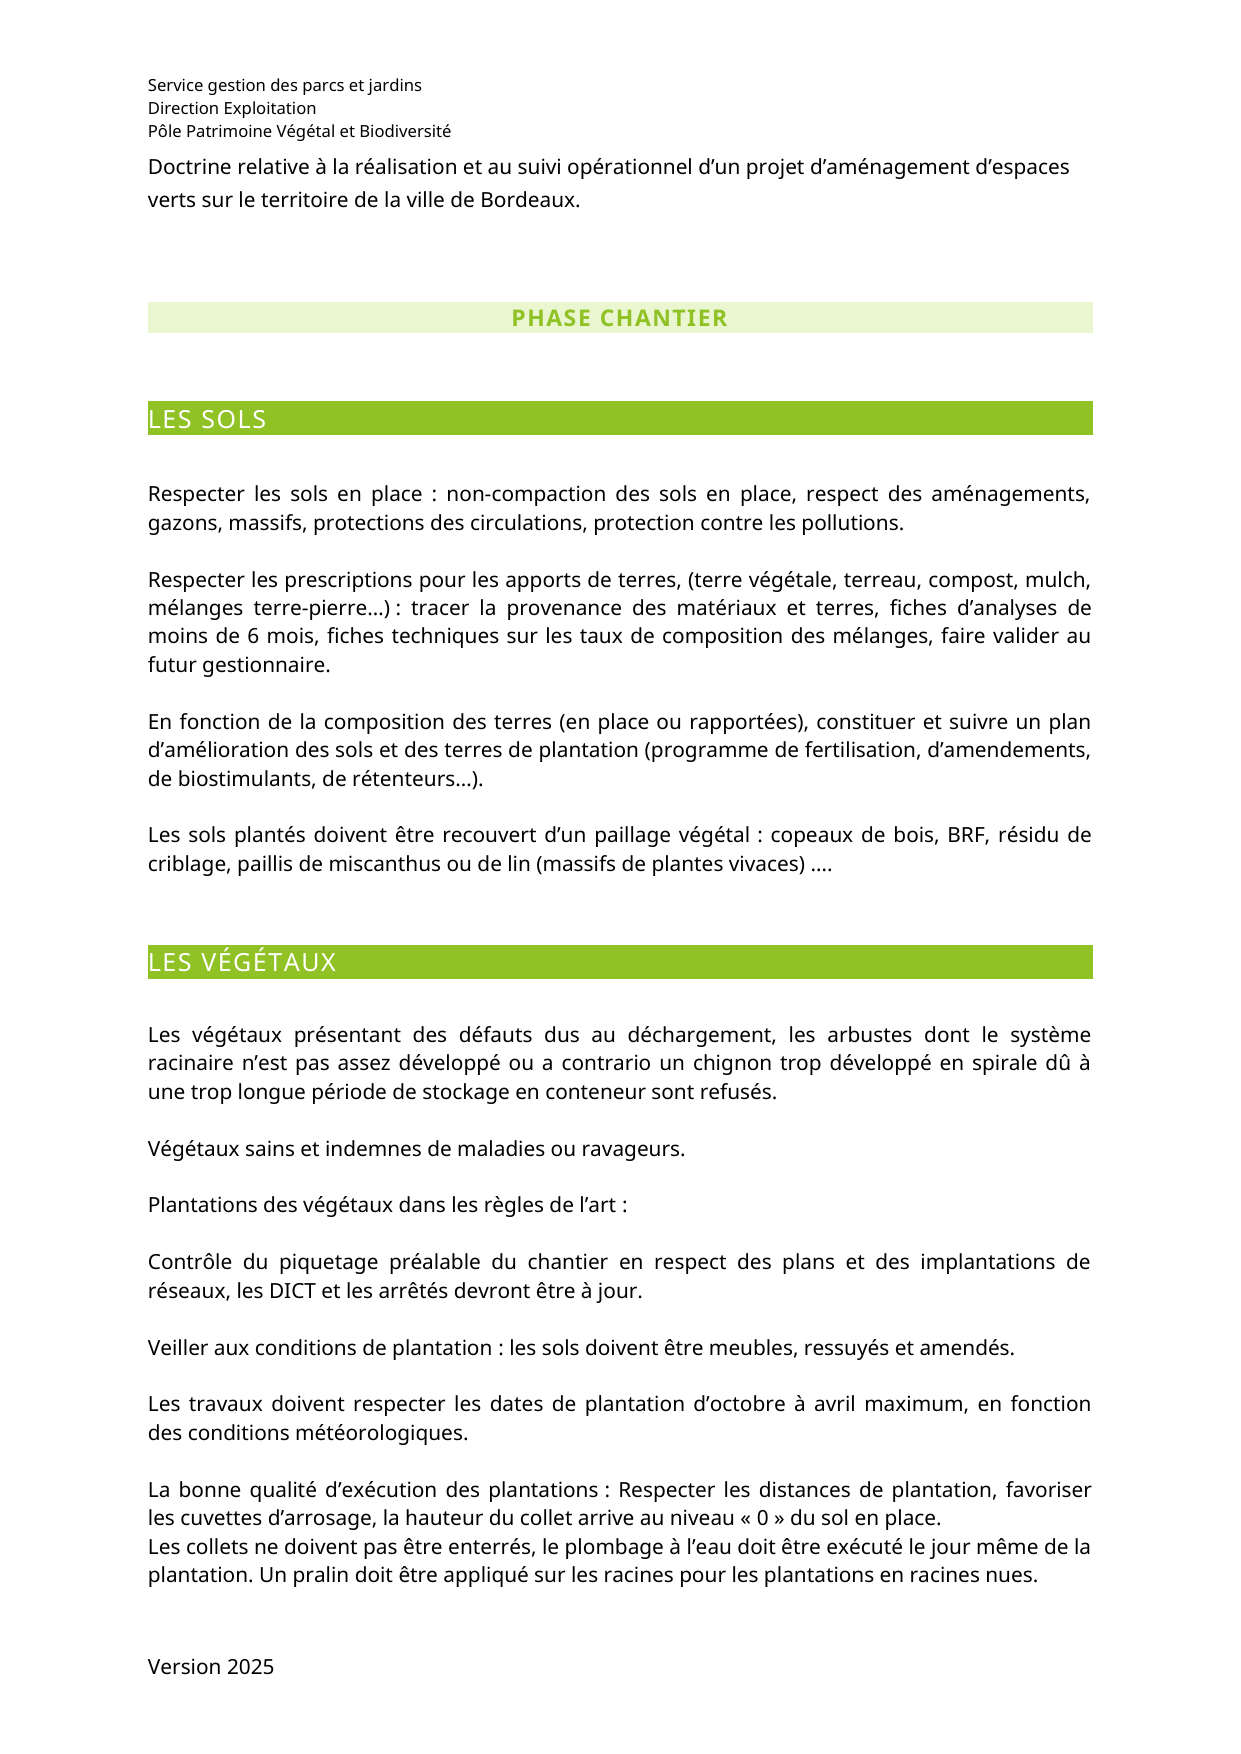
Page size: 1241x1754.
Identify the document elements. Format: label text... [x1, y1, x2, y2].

text Plantations des végétaux dans les règles de l’art : [148, 1191, 1093, 1219]
text Végétaux sains et indemnes de maladies ou ravageurs. [148, 1134, 1093, 1162]
text Les collets ne doivent pas être enterrés, le plombage à l’eau doit être exécuté le jour même de la plantation. Un pralin doit être appliqué sur les racines pour les plantations en racines nues. [148, 1532, 1093, 1589]
subtitle Les végétaux [148, 945, 1093, 979]
text Respecter les prescriptions pour les apports de terres, (terre végétale, terreau, compost, mulch, mélanges terre-pierre…) : tracer la provenance des matériaux et terres, fiches d’analyses de moins de 6 mois, fiches techniques sur les taux de composition des mélanges, faire valider au futur gestionnaire. [148, 565, 1093, 678]
text Les sols plantés doivent être recouvert d’un paillage végétal : copeaux de bois, BRF, résidu de criblage, paillis de miscanthus ou de lin (massifs de plantes vivaces) …. [148, 821, 1093, 877]
text Les végétaux présentant des défauts dus au déchargement, les arbustes dont le système racinaire n’est pas assez développé ou a contrario un chignon trop développé en spirale dû à une trop longue période de stockage en conteneur sont refusés. [148, 1020, 1093, 1105]
subtitle PHASE CHANTIER [148, 302, 1093, 333]
text Respecter les sols en place : non-compaction des sols en place, respect des aménagements, gazons, massifs, protections des circulations, protection contre les pollutions. [148, 479, 1093, 536]
subtitle Les sols [148, 401, 1093, 435]
text Contrôle du piquetage préalable du chantier en respect des plans et des implantations de réseaux, les DICT et les arrêtés devront être à jour. [148, 1247, 1093, 1304]
text En fonction de la composition des terres (en place ou rapportées), constituer et suivre un plan d’amélioration des sols et des terres de plantation (programme de fertilisation, d’amendements, de biostimulants, de rétenteurs…). [148, 707, 1093, 792]
text Veiller aux conditions de plantation : les sols doivent être meubles, ressuyés et amendés. [148, 1333, 1093, 1361]
text Les travaux doivent respecter les dates de plantation d’octobre à avril maximum, en fonction des conditions météorologiques. [148, 1389, 1093, 1446]
text La bonne qualité d’exécution des plantations : Respecter les distances de plantation, favoriser les cuvettes d’arrosage, la hauteur du collet arrive au niveau « 0 » du sol en place. [148, 1475, 1093, 1532]
